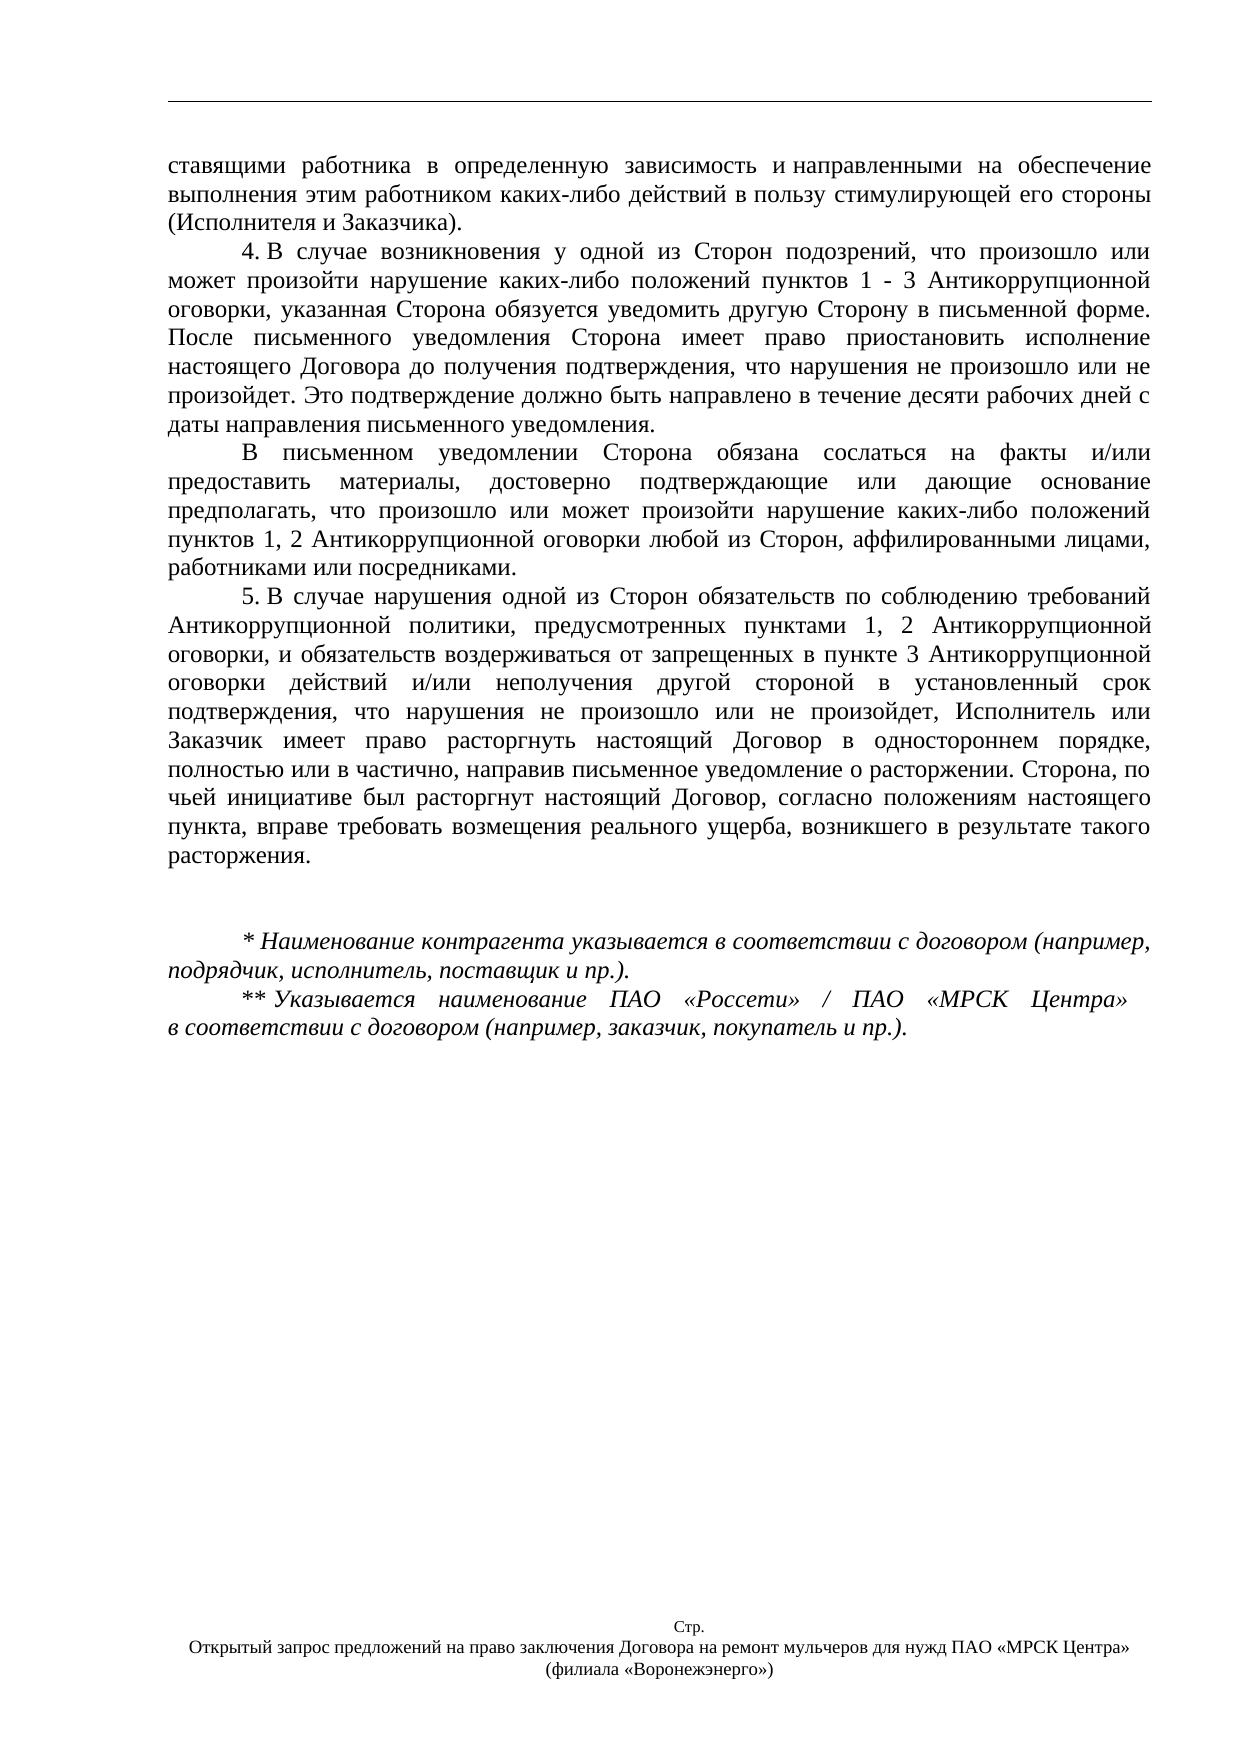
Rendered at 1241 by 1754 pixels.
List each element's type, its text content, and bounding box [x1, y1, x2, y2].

text В письменном уведомлении Сторона обязана сослаться на факты и/или предоставить материалы, достоверно подтверждающие или дающие основание предполагать, что произошло или может произойти нарушение каких-либо положений пунктов 1, 2 Антикоррупционной оговорки любой из Сторон, аффилированными лицами, работниками или посредниками. [168, 437, 1152, 581]
text 4. В случае возникновения у одной из Сторон подозрений, что произошло или может произойти нарушение каких-либо положений пунктов 1 - 3 Антикоррупционной оговорки, указанная Сторона обязуется уведомить другую Сторону в письменной форме. После письменного уведомления Сторона имеет право приостановить исполнение настоящего Договора до получения подтверждения, что нарушения не произошло или не произойдет. Это подтверждение должно быть направлено в течение десяти рабочих дней с даты направления письменного уведомления. [168, 236, 1152, 437]
text * Наименование контрагента указывается в соответствии с договором (например, подрядчик, исполнитель, поставщик и пр.). [168, 926, 1152, 984]
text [168, 150, 1152, 236]
text ** Указывается наименование ПАО «Россети» / ПАО «МРСК Центра» в соответствии с договором (например, заказчик, покупатель и пр.). [168, 984, 1152, 1041]
text 5. В случае нарушения одной из Сторон обязательств по соблюдению требований Антикоррупционной политики, предусмотренных пунктами 1, 2 Антикоррупционной оговорки, и обязательств воздерживаться от запрещенных в пункте 3 Антикоррупционной оговорки действий и/или неполучения другой стороной в установленный срок подтверждения, что нарушения не произошло или не произойдет, Исполнитель или Заказчик имеет право расторгнуть настоящий Договор в одностороннем порядке, полностью или в частично, направив письменное уведомление о расторжении. Сторона, по чьей инициативе был расторгнут настоящий Договор, согласно положениям настоящего пункта, вправе требовать возмещения реального ущерба, возникшего в результате такого расторжения. [168, 581, 1152, 869]
